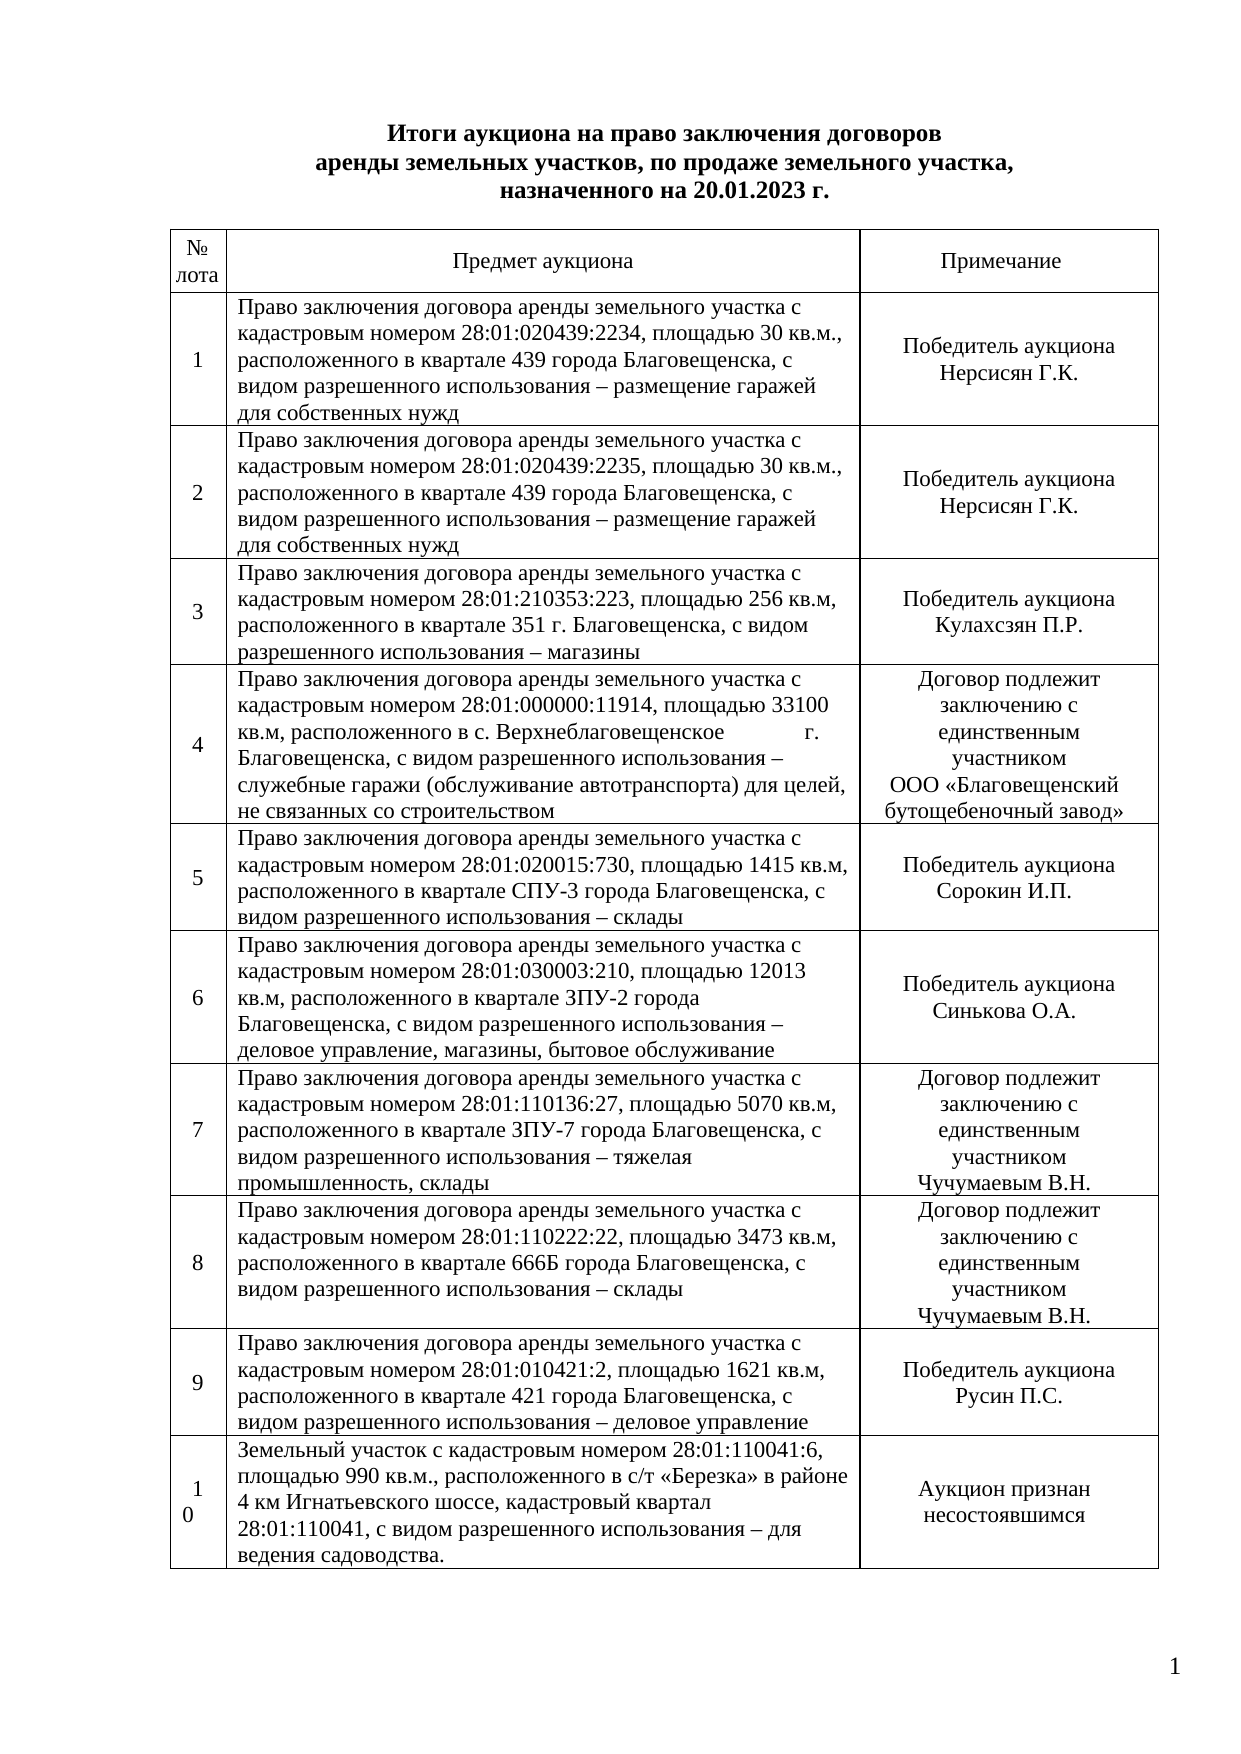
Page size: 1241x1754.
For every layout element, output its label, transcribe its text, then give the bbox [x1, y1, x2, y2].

table_cell Победитель аукциона Кулахсзян П.Р. [861, 559, 1158, 664]
table_cell Победитель аукциона Нерсисян Г.К. [861, 426, 1158, 558]
table_cell 1 [171, 293, 226, 425]
table_cell Победитель аукциона Нерсисян Г.К. [861, 293, 1158, 425]
table_cell Право заключения договора аренды земельного участка с кадастровым номером 28:01:110136:27, площадью 5070 кв.м, расположенного в квартале ЗПУ-7 города Благовещенска, с видом разрешенного использования – тяжелая промышленность, склады [227, 1064, 859, 1195]
table_header № лота [171, 230, 226, 292]
table_cell 7 [171, 1064, 226, 1195]
table_cell 8 [171, 1196, 226, 1328]
table_cell Право заключения договора аренды земельного участка с кадастровым номером 28:01:010421:2, площадью 1621 кв.м, расположенного в квартале 421 города Благовещенска, с видом разрешенного использования – деловое управление [227, 1329, 859, 1435]
table_cell Право заключения договора аренды земельного участка с кадастровым номером 28:01:000000:11914, площадью 33100 кв.м, расположенного в с. Верхнеблаговещенское г. Благовещенска, с видом разрешенного использования – служебные гаражи (обслуживание автотранспорта) для целей, не связанных со строительством [227, 665, 859, 823]
table_cell Право заключения договора аренды земельного участка с кадастровым номером 28:01:210353:223, площадью 256 кв.м, расположенного в квартале 351 г. Благовещенска, с видом разрешенного использования – магазины [227, 559, 859, 664]
table_cell Победитель аукциона Синькова О.А. [861, 931, 1158, 1063]
table_cell 2 [171, 426, 226, 558]
table_cell 10 [171, 1436, 226, 1567]
table_cell Договор подлежит заключению с единственным участником Чучумаевым В.Н. [861, 1064, 1158, 1195]
table_cell 9 [171, 1329, 226, 1435]
table_cell 3 [171, 559, 226, 664]
table_cell Право заключения договора аренды земельного участка с кадастровым номером 28:01:020439:2235, площадью 30 кв.м., расположенного в квартале 439 города Благовещенска, с видом разрешенного использования – размещение гаражей для собственных нужд [227, 426, 859, 558]
table_cell Право заключения договора аренды земельного участка с кадастровым номером 28:01:020015:730, площадью 1415 кв.м, расположенного в квартале СПУ-3 города Благовещенска, с видом разрешенного использования – склады [227, 824, 859, 930]
table_cell Право заключения договора аренды земельного участка с кадастровым номером 28:01:030003:210, площадью 12013 кв.м, расположенного в квартале ЗПУ-2 города Благовещенска, с видом разрешенного использования – деловое управление, магазины, бытовое обслуживание [227, 931, 859, 1063]
table_cell Договор подлежит заключению с единственным участником Чучумаевым В.Н. [861, 1196, 1158, 1328]
table_cell Право заключения договора аренды земельного участка с кадастровым номером 28:01:020439:2234, площадью 30 кв.м., расположенного в квартале 439 города Благовещенска, с видом разрешенного использования – размещение гаражей для собственных нужд [227, 293, 859, 425]
table_cell Договор подлежит заключению с единственным участником ООО «Благовещенский бутощебеночный завод» [861, 665, 1158, 823]
table_cell Земельный участок с кадастровым номером 28:01:110041:6, площадью 990 кв.м., расположенного в с/т «Березка» в районе 4 км Игнатьевского шоссе, кадастровый квартал 28:01:110041, с видом разрешенного использования – для ведения садоводства. [227, 1436, 859, 1567]
table_cell Победитель аукциона Сорокин И.П. [861, 824, 1158, 930]
table_cell 4 [171, 665, 226, 823]
table_cell 5 [171, 824, 226, 930]
table_cell 6 [171, 931, 226, 1063]
table_header Примечание [861, 230, 1158, 292]
table_cell Право заключения договора аренды земельного участка с кадастровым номером 28:01:110222:22, площадью 3473 кв.м, расположенного в квартале 666Б города Благовещенска, с видом разрешенного использования – склады [227, 1196, 859, 1328]
table_cell Аукцион признан несостоявшимся [861, 1436, 1158, 1567]
text назначенного на 20.01.2023 г. [148, 176, 1181, 204]
table_cell Победитель аукциона Русин П.С. [861, 1329, 1158, 1435]
table_header Предмет аукциона [227, 230, 859, 292]
text аренды земельных участков, по продаже земельного участка, [148, 147, 1181, 176]
text Итоги аукциона на право заключения договоров [148, 118, 1181, 147]
